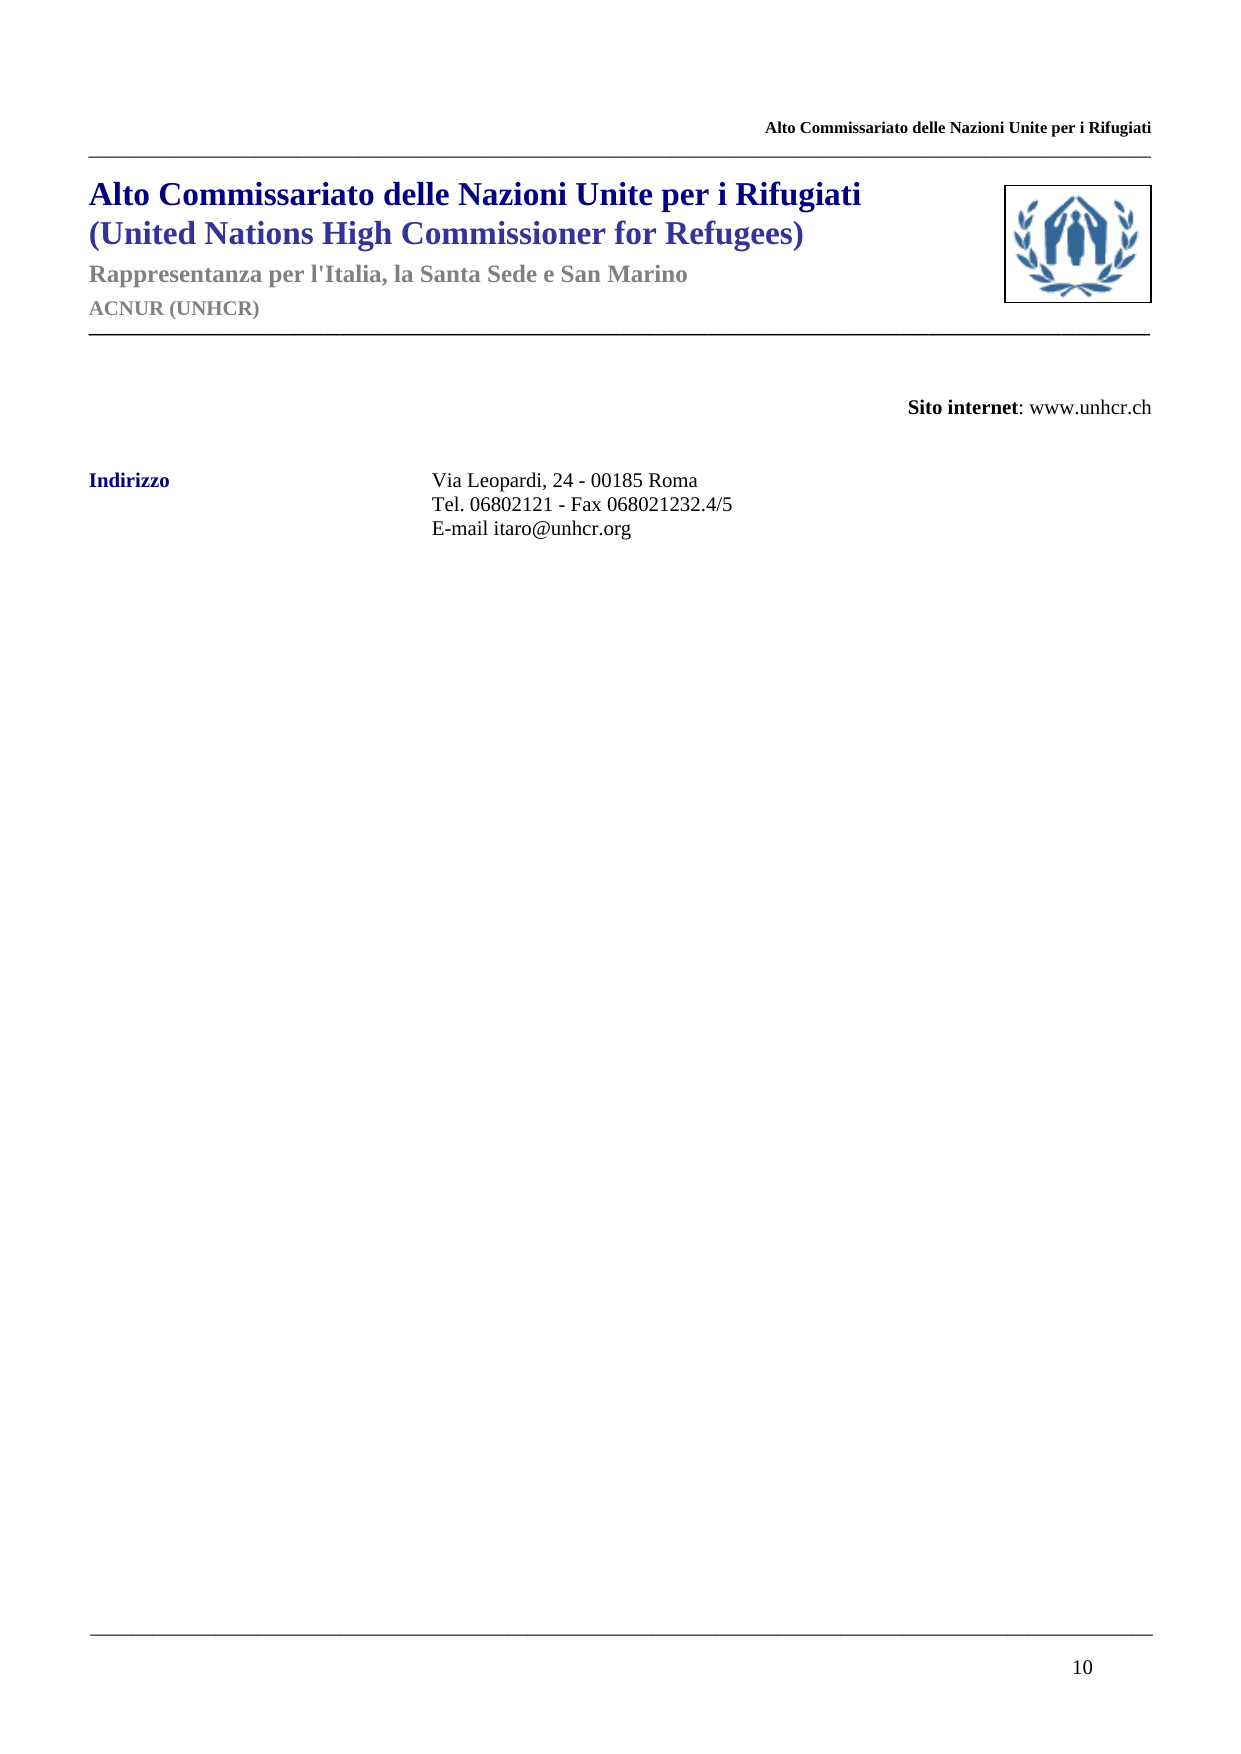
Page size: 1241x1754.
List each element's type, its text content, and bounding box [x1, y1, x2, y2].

text Sito internet: www.unhcr.ch [89, 395, 1152, 419]
text ACNUR (UNHCR) [89, 296, 1152, 320]
text E-mail itaro@unhcr.org [89, 516, 1152, 540]
text (United Nations High Commissioner for Refugees) [89, 213, 1004, 251]
picture [1006, 186, 1150, 302]
subtitle Alto Commissariato delle Nazioni Unite per i Rifugiati [89, 175, 1152, 213]
text Tel. 06802121 - Fax 068021232.4/5 [89, 492, 1152, 516]
text Indirizzo Via Leopardi, 24 - 00185 Roma [89, 468, 1152, 492]
text Rappresentanza per l'Italia, la Santa Sede e San Marino [89, 259, 1004, 288]
text Alto Commissariato delle Nazioni Unite per i Rifugiati [89, 118, 1152, 137]
text ──────────────────────────────────────────────────────────────────────── [89, 322, 1152, 346]
